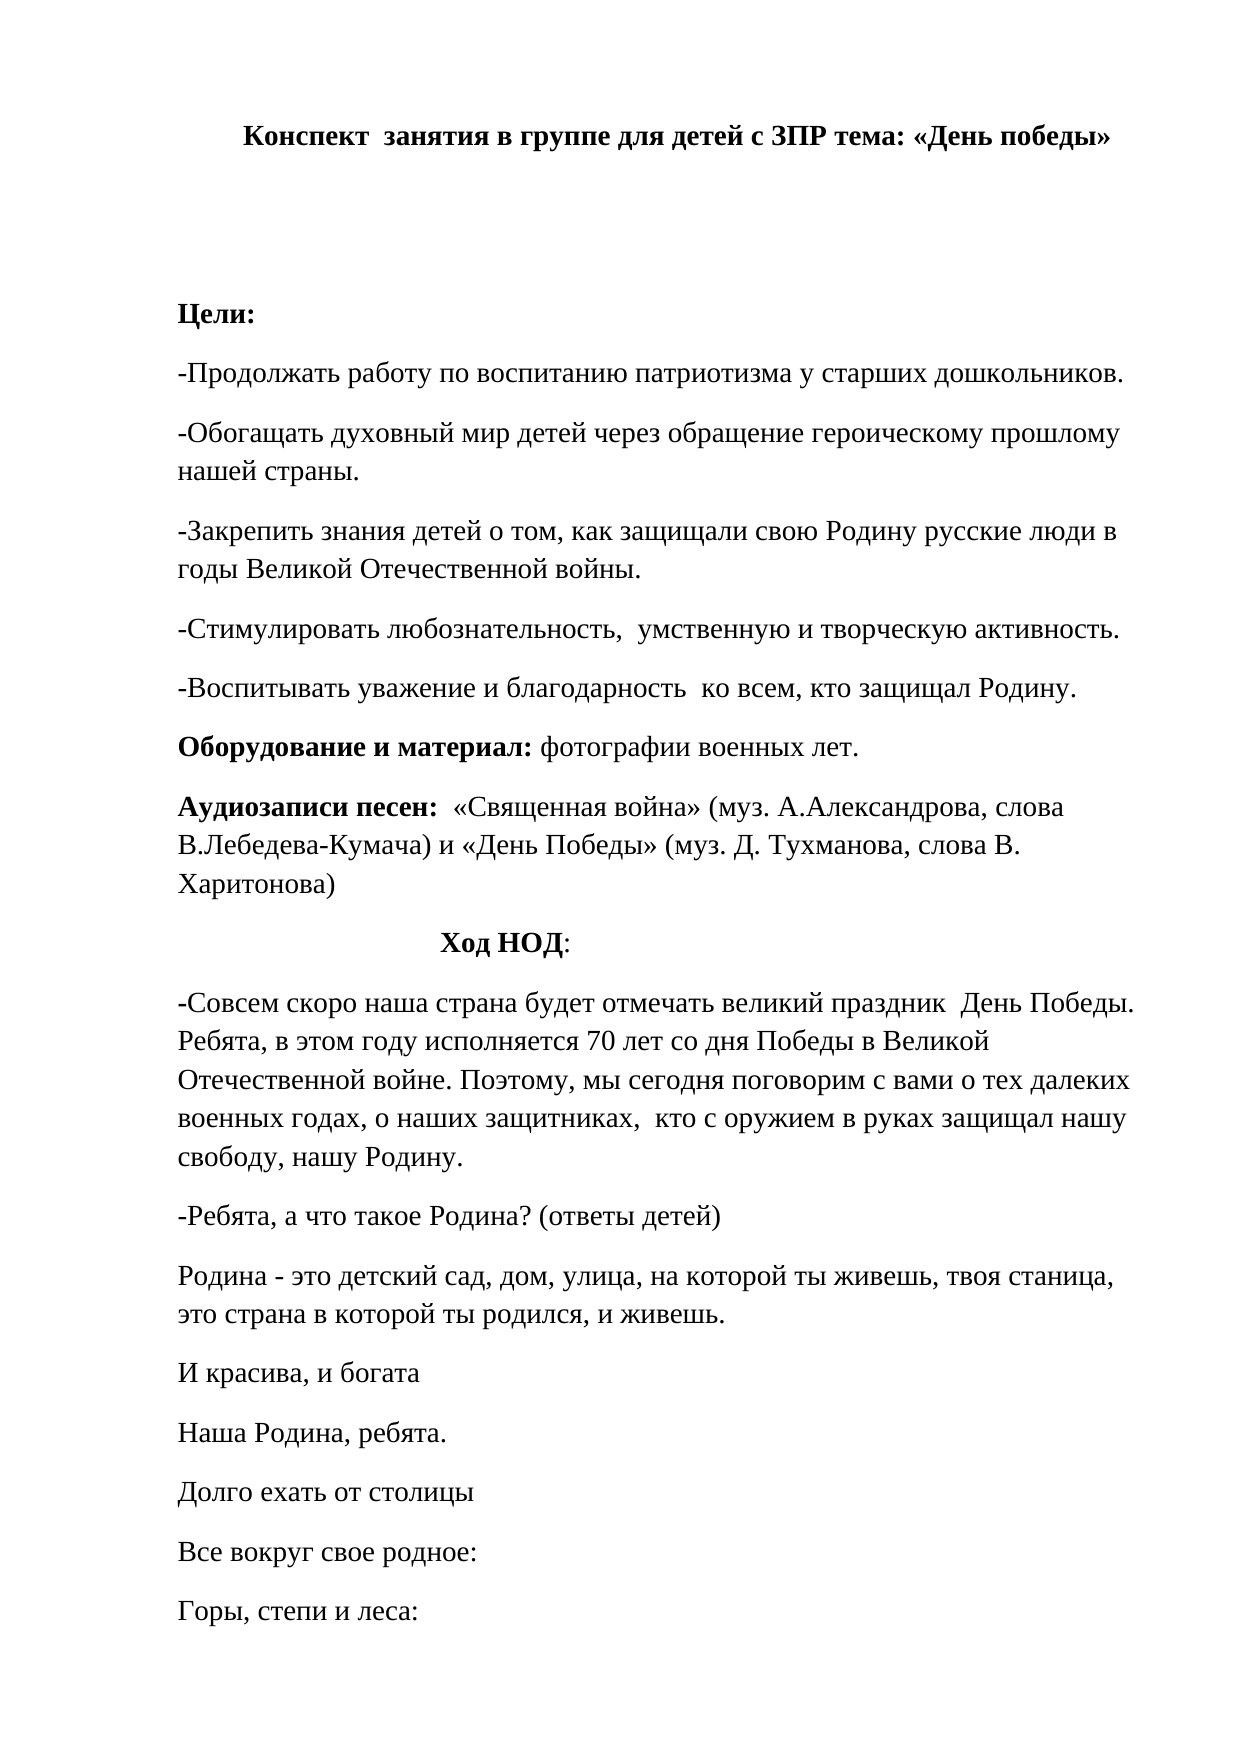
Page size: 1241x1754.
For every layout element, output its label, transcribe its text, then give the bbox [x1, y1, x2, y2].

text -Обогащать духовный мир детей через обращение героическому прошлому нашей страны. [177, 415, 1152, 487]
text Конспект занятия в группе для детей с ЗПР тема: «День победы» [177, 118, 1152, 152]
text Аудиозаписи песен: «Священная война» (муз. А.Александрова, слова В.Лебедева-Кумача) и «День Победы» (муз. Д. Тухманова, слова В. Харитонова) [177, 789, 1152, 899]
text -Воспитывать уважение и благодарность ко всем, кто защищал Родину. [177, 670, 1152, 704]
text Цели: [177, 296, 1152, 330]
text Долго ехать от столицы [177, 1474, 1152, 1508]
text -Ребята, а что такое Родина? (ответы детей) [177, 1198, 1152, 1232]
text Наша Родина, ребята. [177, 1415, 1152, 1448]
text -Продолжать работу по воспитанию патриотизма у старших дошкольников. [177, 356, 1152, 389]
text -Стимулировать любознательность, умственную и творческую активность. [177, 611, 1152, 644]
text Родина - это детский сад, дом, улица, на которой ты живешь, твоя станица, это страна в которой ты родился, и живешь. [177, 1258, 1152, 1330]
text И красива, и богата [177, 1356, 1152, 1389]
text Оборудование и материал: фотографии военных лет. [177, 729, 1152, 763]
text Ход НОД: [177, 925, 1152, 959]
text -Совсем скоро наша страна будет отмечать великий праздник День Победы. Ребята, в этом году исполняется 70 лет со дня Победы в Великой Отечественной войне. Поэтому, мы сегодня поговорим с вами о тех далеких военных годах, о наших защитниках, кто с оружием в руках защищал нашу свободу, нашу Родину. [177, 985, 1152, 1172]
text -Закрепить знания детей о том, как защищали свою Родину русские люди в годы Великой Отечественной войны. [177, 513, 1152, 585]
text Горы, степи и леса: [177, 1593, 1152, 1627]
text Все вокруг свое родное: [177, 1534, 1152, 1567]
